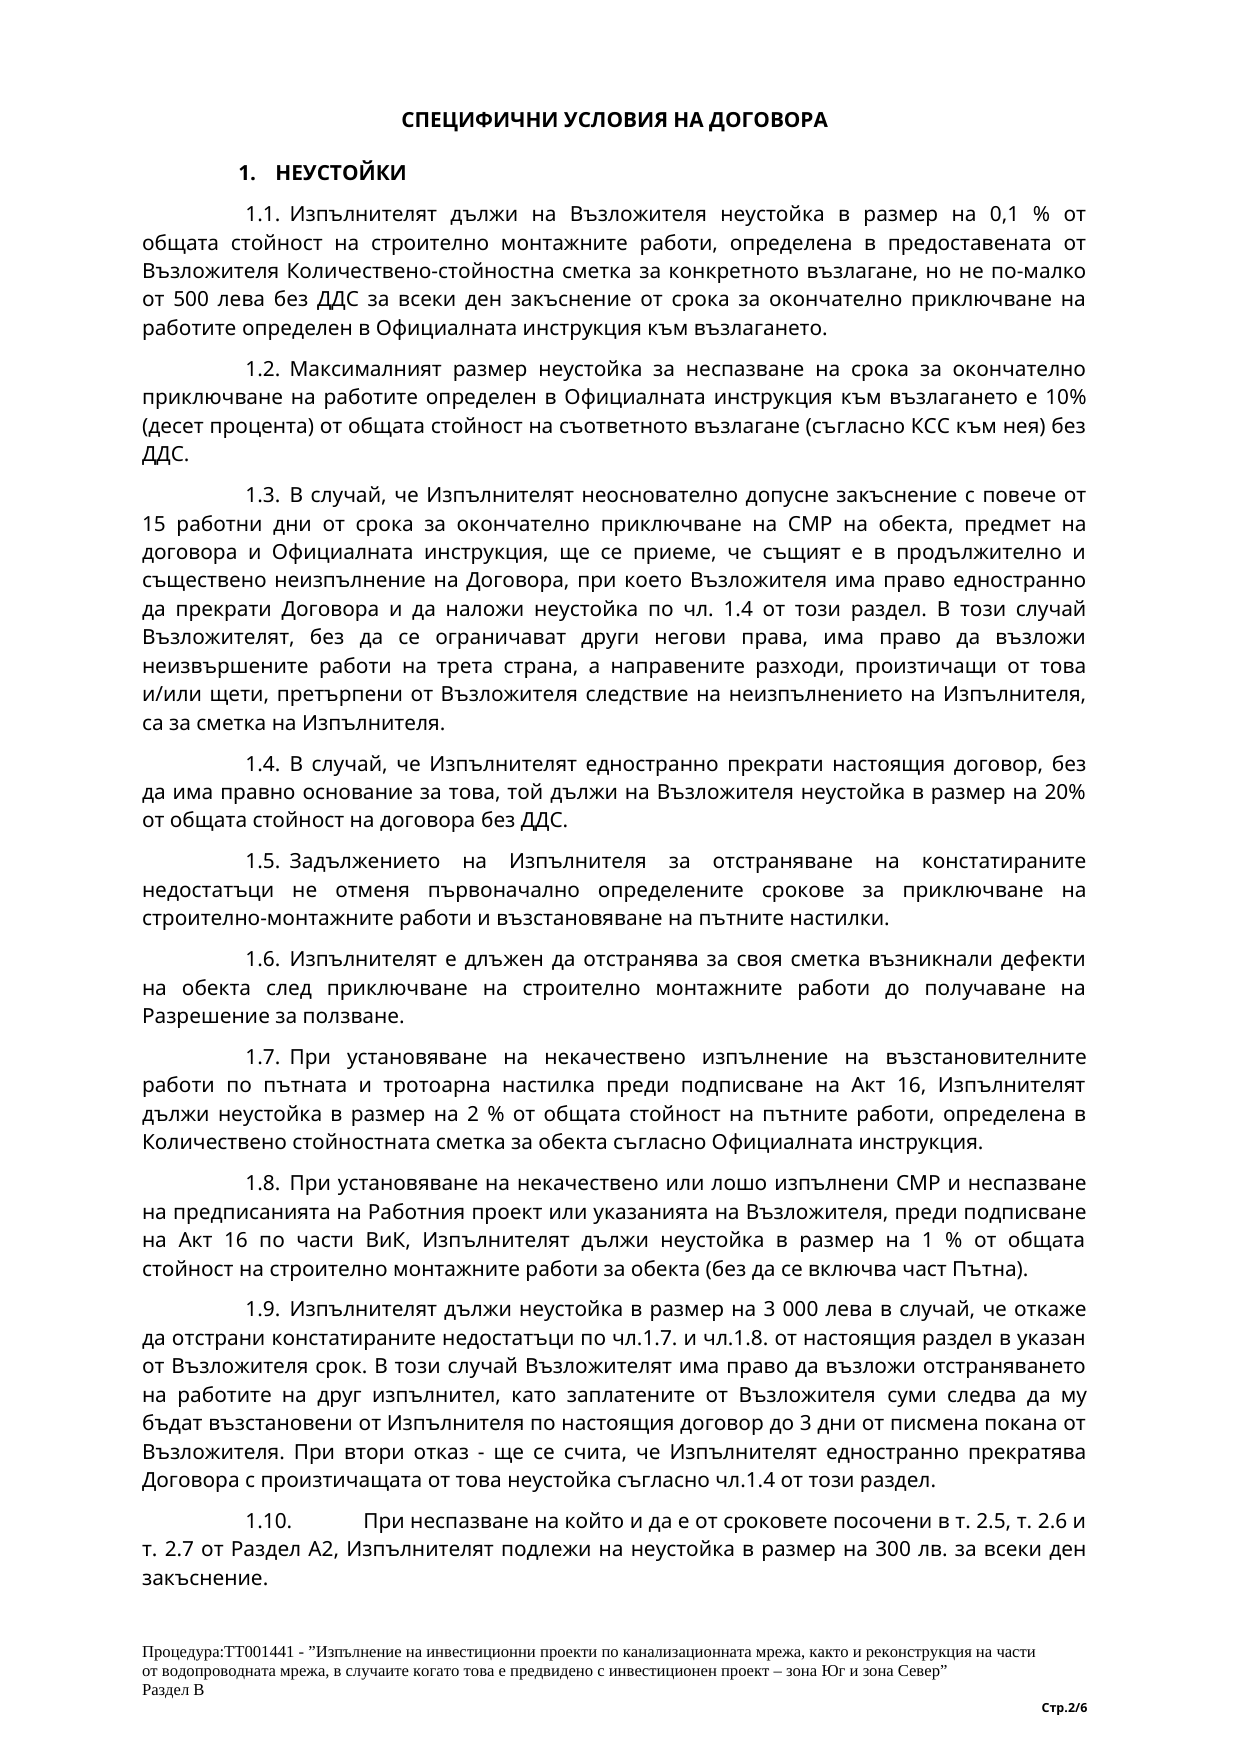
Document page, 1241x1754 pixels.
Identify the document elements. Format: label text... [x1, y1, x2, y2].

list Задължението на Изпълнителя за отстраняване на констатираните недостатъци не отменя първоначално определените срокове за приключване на строително-монтажните работи и възстановяване на пътните настилки. [142, 846, 1087, 932]
list Изпълнителят е длъжен да отстранява за своя сметка възникнали дефекти на обекта след приключване на строително монтажните работи до получаване на Разрешение за ползване. [142, 944, 1087, 1029]
list При установяване на некачествено или лошо изпълнени СМР и неспазване на предписанията на Работния проект или указанията на Възложителя, преди подписване на Акт 16 по части ВиК, Изпълнителят дължи неустойка в размер на 1 % от общата стойност на строително монтажните работи за обекта (без да се включва част Пътна). [142, 1168, 1087, 1282]
list Изпълнителят дължи неустойка в размер на 3 000 лева в случай, че откаже да отстрани констатираните недостатъци по чл.1.7. и чл.1.8. от настоящия раздел в указан от Възложителя срок. В този случай Възложителят има право да възложи отстраняването на работите на друг изпълнител, като заплатените от Възложителя суми следва да му бъдат възстановени от Изпълнителя по настоящия договор до 3 дни от писмена покана от Възложителя. При втори отказ - ще се счита, че Изпълнителят едностранно прекратява Договора с произтичащата от това неустойка съгласно чл.1.4 от този раздел. [142, 1294, 1087, 1494]
list При установяване на некачествено изпълнение на възстановителните работи по пътната и тротоарна настилка преди подписване на Акт 16, Изпълнителят дължи неустойка в размер на 2 % от общата стойност на пътните работи, определена в Количествено стойностната сметка за обекта съгласно Официалната инструкция. [142, 1042, 1087, 1156]
list В случай, че Изпълнителят едностранно прекрати настоящия договор, без да има правно основание за това, той дължи на Възложителя неустойка в размер на 20% от общата стойност на договора без ДДС. [142, 749, 1087, 834]
list Максималният размер неустойка за неспазване на срока за окончателно приключване на работите определен в Официалната инструкция към възлагането е 10% (десет процента) от общата стойност на съответното възлагане (съгласно КСС към нея) без ДДС. [142, 354, 1087, 468]
text СПЕЦИФИЧНИ УСЛОВИЯ НА ДОГОВОРА [142, 105, 1087, 133]
list НЕУСТОЙКИ [238, 158, 1087, 187]
list При неспазване на който и да е от сроковете посочени в т. 2.5, т. 2.6 и т. 2.7 от Раздел А2, Изпълнителят подлежи на неустойка в размер на 300 лв. за всеки ден закъснение. [142, 1506, 1087, 1591]
list В случай, че Изпълнителят неоснователно допусне закъснение с повече от 15 работни дни от срока за окончателно приключване на СМР на обекта, предмет на договора и Официалната инструкция, ще се приеме, че същият е в продължително и съществено неизпълнение на Договора, при което Възложителя има право едностранно да прекрати Договора и да наложи неустойка по чл. 1.4 от този раздел. В този случай Възложителят, без да се ограничават други негови права, има право да възложи неизвършените работи на трета страна, а направените разходи, произтичащи от това и/или щети, претърпени от Възложителя следствие на неизпълнението на Изпълнителя, са за сметка на Изпълнителя. [142, 480, 1087, 736]
list Изпълнителят дължи на Възложителя неустойка в размер на 0,1 % от общата стойност на строително монтажните работи, определена в предоставената от Възложителя Количествено-стойностна сметка за конкретното възлагане, но не по-малко от 500 лева без ДДС за всеки ден закъснение от срока за окончателно приключване на работите определен в Официалната инструкция към възлагането. [142, 199, 1087, 341]
